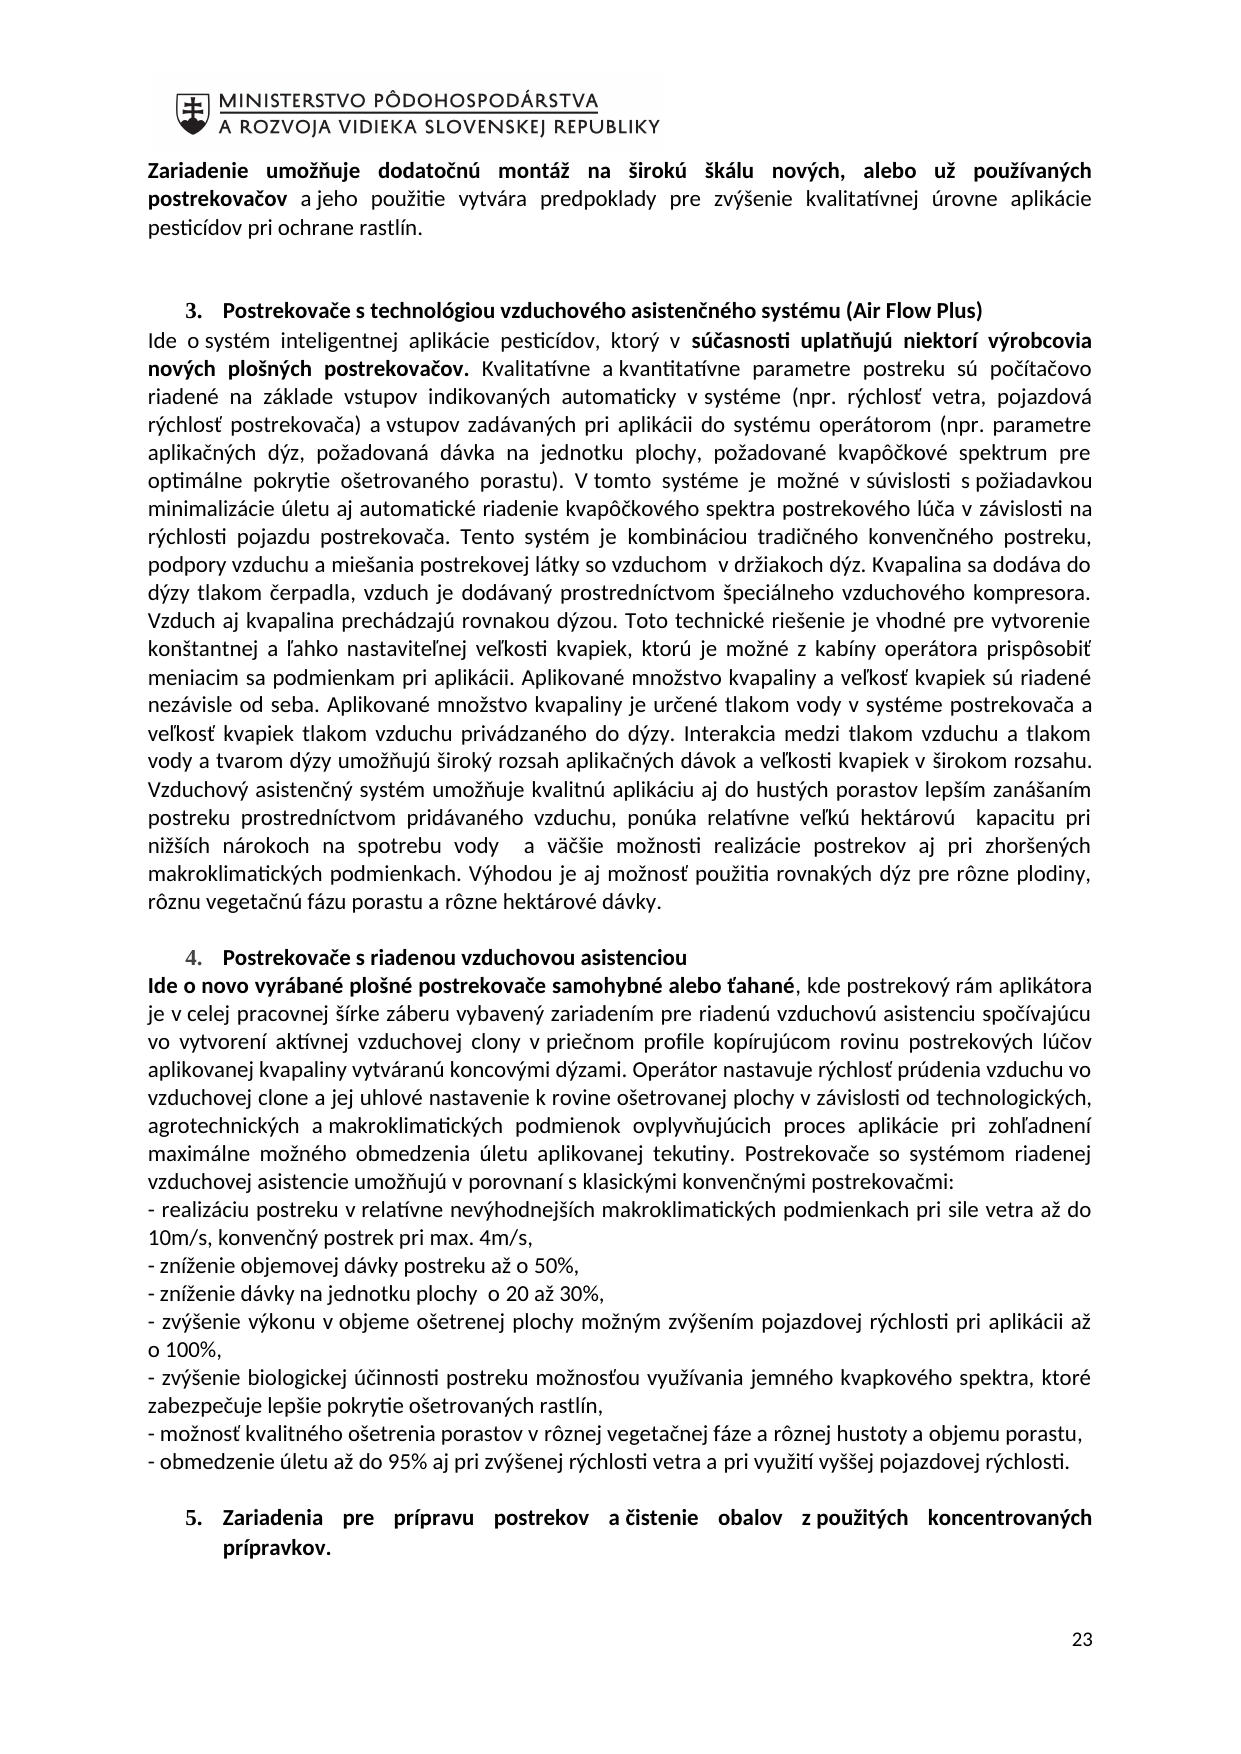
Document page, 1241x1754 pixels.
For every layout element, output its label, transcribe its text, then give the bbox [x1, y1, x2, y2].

list - zvýšenie biologickej účinnosti postreku možnosťou využívania jemného kvapkového spektra, ktoré zabezpečuje lepšie pokrytie ošetrovaných rastlín, [148, 1363, 1093, 1419]
list - zvýšenie výkonu v objeme ošetrenej plochy možným zvýšením pojazdovej rýchlosti pri aplikácii až o 100%, [148, 1307, 1093, 1363]
list - zníženie objemovej dávky postreku až o 50%, [148, 1251, 1093, 1279]
list - obmedzenie úletu až do 95% aj pri zvýšenej rýchlosti vetra a pri využití vyššej pojazdovej rýchlosti. [148, 1447, 1093, 1475]
list Postrekovače s riadenou vzduchovou asistenciou [185, 943, 1093, 971]
list Zariadenie umožňuje dodatočnú montáž na širokú škálu nových, alebo už používaných postrekovačov a jeho použitie vytvára predpoklady pre zvýšenie kvalitatívnej úrovne aplikácie pesticídov pri ochrane rastlín. [148, 157, 1093, 241]
text Ide o systém inteligentnej aplikácie pesticídov, ktorý v súčasnosti uplatňujú niektorí výrobcovia nových plošných postrekovačov. Kvalitatívne a kvantitatívne parametre postreku sú počítačovo riadené na základe vstupov indikovaných automaticky v systéme (npr. rýchlosť vetra, pojazdová rýchlosť postrekovača) a vstupov zadávaných pri aplikácii do systému operátorom (npr. parametre aplikačných dýz, požadovaná dávka na jednotku plochy, požadované kvapôčkové spektrum pre optimálne pokrytie ošetrovaného porastu). V tomto systéme je možné v súvislosti s požiadavkou minimalizácie úletu aj automatické riadenie kvapôčkového spektra postrekového lúča v závislosti na rýchlosti pojazdu postrekovača. Tento systém je kombináciou tradičného konvenčného postreku, podpory vzduchu a miešania postrekovej látky so vzduchom v držiakoch dýz. Kvapalina sa dodáva do dýzy tlakom čerpadla, vzduch je dodávaný prostredníctvom špeciálneho vzduchového kompresora. Vzduch aj kvapalina prechádzajú rovnakou dýzou. Toto technické riešenie je vhodné pre vytvorenie konštantnej a ľahko nastaviteľnej veľkosti kvapiek, ktorú je možné z kabíny operátora prispôsobiť meniacim sa podmienkam pri aplikácii. Aplikované množstvo kvapaliny a veľkosť kvapiek sú riadené nezávisle od seba. Aplikované množstvo kvapaliny je určené tlakom vody v systéme postrekovača a veľkosť kvapiek tlakom vzduchu privádzaného do dýzy. Interakcia medzi tlakom vzduchu a tlakom vody a tvarom dýzy umožňujú široký rozsah aplikačných dávok a veľkosti kvapiek v širokom rozsahu. Vzduchový asistenčný systém umožňuje kvalitnú aplikáciu aj do hustých porastov lepším zanášaním postreku prostredníctvom pridávaného vzduchu, ponúka relatívne veľkú hektárovú kapacitu pri nižších nárokoch na spotrebu vody a väčšie možnosti realizácie postrekov aj pri zhoršených makroklimatických podmienkach. Výhodou je aj možnosť použitia rovnakých dýz pre rôzne plodiny, rôznu vegetačnú fázu porastu a rôzne hektárové dávky. [148, 326, 1093, 915]
picture [147, 73, 670, 157]
list Zariadenia pre prípravu postrekov a čistenie obalov z použitých koncentrovaných prípravkov. [185, 1503, 1093, 1561]
list - realizáciu postreku v relatívne nevýhodnejších makroklimatických podmienkach pri sile vetra až do 10m/s, konvenčný postrek pri max. 4m/s, [148, 1195, 1093, 1251]
list Postrekovače s technológiou vzduchového asistenčného systému (Air Flow Plus) [185, 297, 1093, 325]
list - zníženie dávky na jednotku plochy o 20 až 30%, [148, 1279, 1093, 1307]
list Ide o novo vyrábané plošné postrekovače samohybné alebo ťahané, kde postrekový rám aplikátora je v celej pracovnej šírke záberu vybavený zariadením pre riadenú vzduchovú asistenciu spočívajúcu vo vytvorení aktívnej vzduchovej clony v priečnom profile kopírujúcom rovinu postrekových lúčov aplikovanej kvapaliny vytváranú koncovými dýzami. Operátor nastavuje rýchlosť prúdenia vzduchu vo vzduchovej clone a jej uhlové nastavenie k rovine ošetrovanej plochy v závislosti od technologických, agrotechnických a makroklimatických podmienok ovplyvňujúcich proces aplikácie pri zohľadnení maximálne možného obmedzenia úletu aplikovanej tekutiny. Postrekovače so systémom riadenej vzduchovej asistencie umožňujú v porovnaní s klasickými konvenčnými postrekovačmi: [148, 971, 1093, 1195]
list - možnosť kvalitného ošetrenia porastov v rôznej vegetačnej fáze a rôznej hustoty a objemu porastu, [148, 1419, 1093, 1447]
